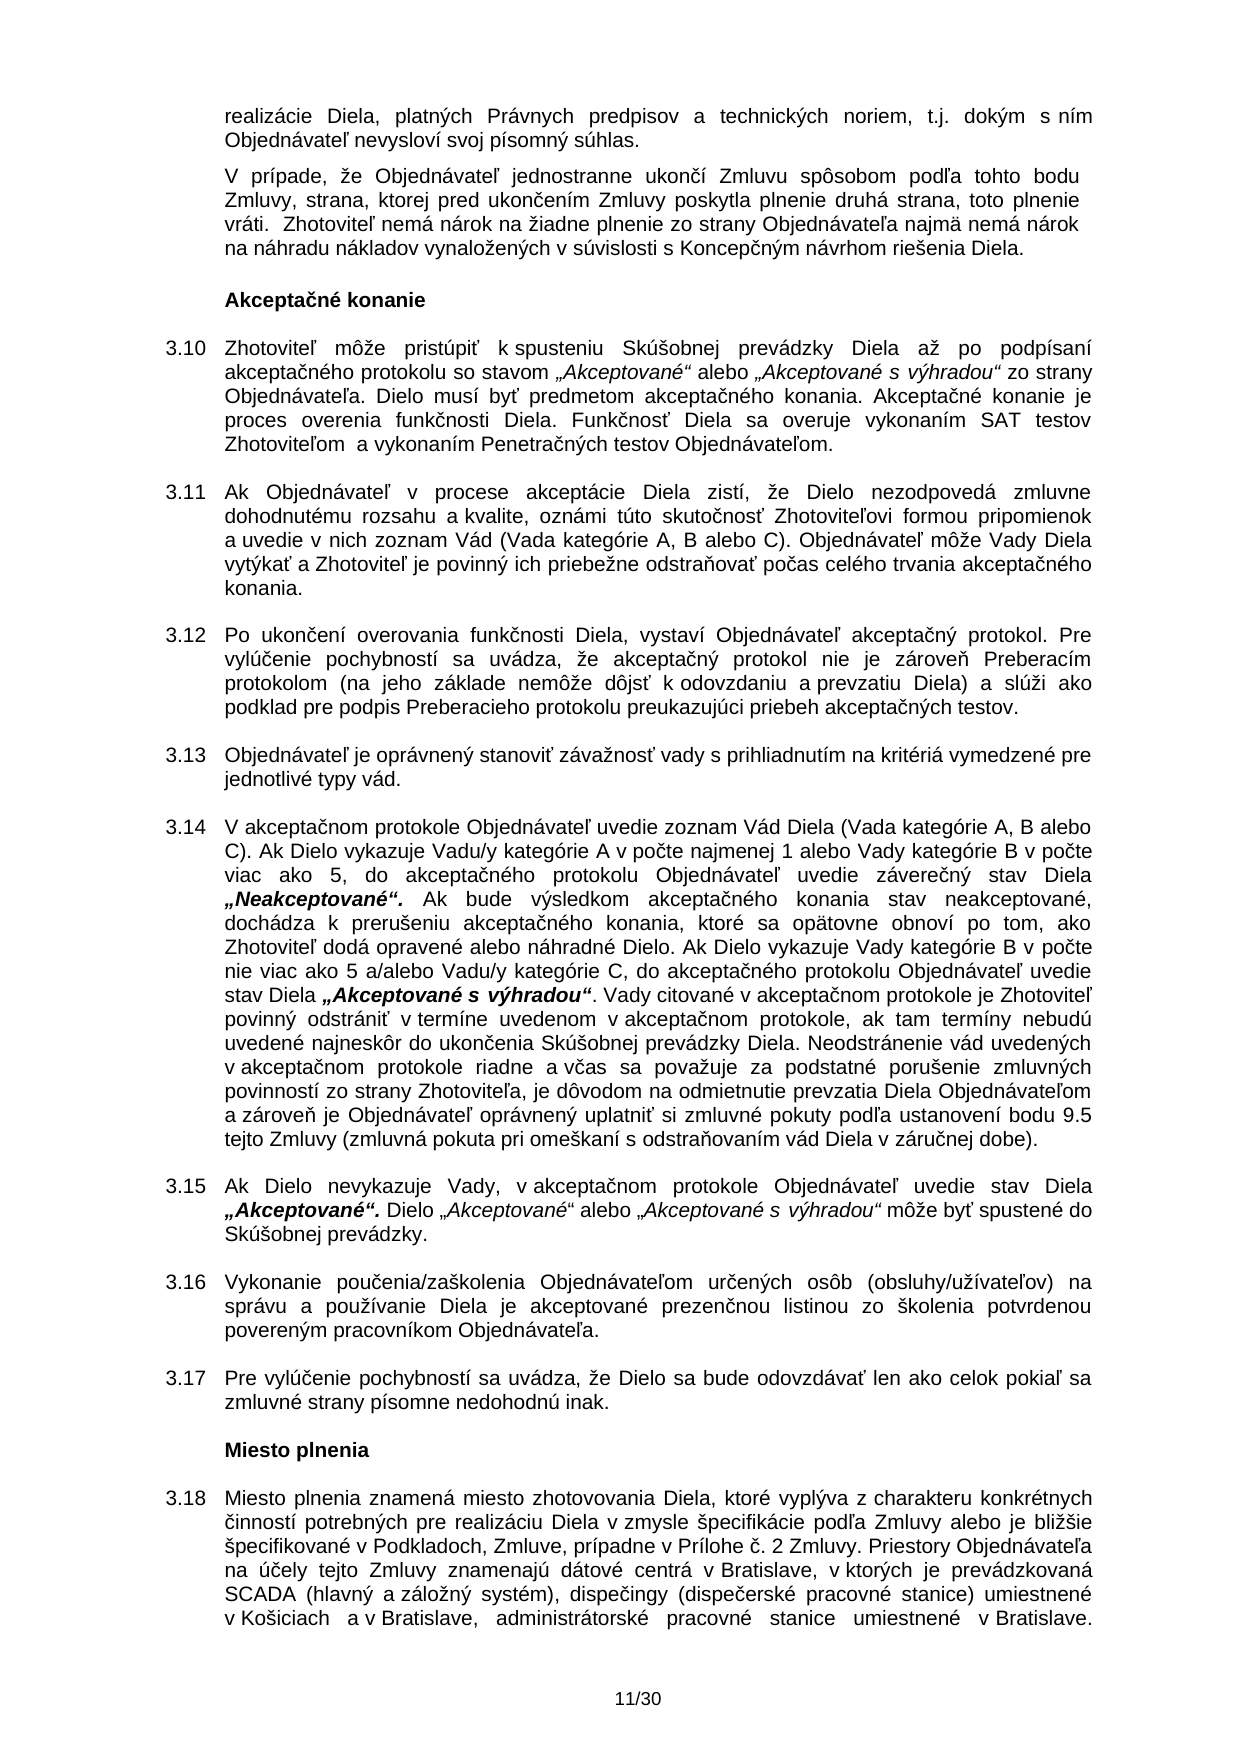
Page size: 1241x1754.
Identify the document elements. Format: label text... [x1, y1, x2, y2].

list V akceptačnom protokole Objednávateľ uvedie zoznam Vád Diela (Vada kategórie A, B alebo C). Ak Dielo vykazuje Vadu/y kategórie A v počte najmenej 1 alebo Vady kategórie B v počte viac ako 5, do akceptačného protokolu Objednávateľ uvedie záverečný stav Diela „Neakceptované“. Ak bude výsledkom akceptačného konania stav neakceptované, dochádza k prerušeniu akceptačného konania, ktoré sa opätovne obnoví po tom, ako Zhotoviteľ dodá opravené alebo náhradné Dielo. Ak Dielo vykazuje Vady kategórie B v počte nie viac ako 5 a/alebo Vadu/y kategórie C, do akceptačného protokolu Objednávateľ uvedie stav Diela „Akceptované s výhradou“. Vady citované v akceptačnom protokole je Zhotoviteľ povinný odstrániť v termíne uvedenom v akceptačnom protokole, ak tam termíny nebudú uvedené najneskôr do ukončenia Skúšobnej prevádzky Diela. Neodstránenie vád uvedených v akceptačnom protokole riadne a včas sa považuje za podstatné porušenie zmluvných povinností zo strany Zhotoviteľa, je dôvodom na odmietnutie prevzatia Diela Objednávateľom a zároveň je Objednávateľ oprávnený uplatniť si zmluvné pokuty podľa ustanovení bodu 9.5 tejto Zmluvy (zmluvná pokuta pri omeškaní s odstraňovaním vád Diela v záručnej dobe). [165, 815, 1093, 1150]
list Po ukončení overovania funkčnosti Diela, vystaví Objednávateľ akceptačný protokol. Pre vylúčenie pochybností sa uvádza, že akceptačný protokol nie je zároveň Preberacím protokolom (na jeho základe nemôže dôjsť k odovzdaniu a prevzatiu Diela) a slúži ako podklad pre podpis Preberacieho protokolu preukazujúci priebeh akceptačných testov. [165, 623, 1093, 719]
list Miesto plnenia [224, 1438, 1093, 1462]
text V prípade, že Objednávateľ jednostranne ukončí Zmluvu spôsobom podľa tohto bodu Zmluvy, strana, ktorej pred ukončením Zmluvy poskytla plnenie druhá strana, toto plnenie vráti. Zhotoviteľ nemá nárok na žiadne plnenie zo strany Objednávateľa najmä nemá nárok na náhradu nákladov vynaložených v súvislosti s Koncepčným návrhom riešenia Diela. [224, 164, 1081, 260]
list Ak Dielo nevykazuje Vady, v akceptačnom protokole Objednávateľ uvedie stav Diela „Akceptované“. Dielo „Akceptované“ alebo „Akceptované s výhradou“ môže byť spustené do Skúšobnej prevádzky. [165, 1174, 1093, 1246]
list Zhotoviteľ môže pristúpiť k spusteniu Skúšobnej prevádzky Diela až po podpísaní akceptačného protokolu so stavom „Akceptované“ alebo „Akceptované s výhradou“ zo strany Objednávateľa. Dielo musí byť predmetom akceptačného konania. Akceptačné konanie je proces overenia funkčnosti Diela. Funkčnosť Diela sa overuje vykonaním SAT testov Zhotoviteľom a vykonaním Penetračných testov Objednávateľom. [165, 336, 1093, 456]
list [165, 1486, 1093, 1629]
list Akceptačné konanie [224, 288, 1093, 312]
list Ak Objednávateľ v procese akceptácie Diela zistí, že Dielo nezodpovedá zmluvne dohodnutému rozsahu a kvalite, oznámi túto skutočnosť Zhotoviteľovi formou pripomienok a uvedie v nich zoznam Vád (Vada kategórie A, B alebo C). Objednávateľ môže Vady Diela vytýkať a Zhotoviteľ je povinný ich priebežne odstraňovať počas celého trvania akceptačného konania. [165, 479, 1093, 599]
list Objednávateľ je oprávnený stanoviť závažnosť vady s prihliadnutím na kritériá vymedzené pre jednotlivé typy vád. [165, 743, 1093, 791]
list Vykonanie poučenia/zaškolenia Objednávateľom určených osôb (obsluhy/užívateľov) na správu a používanie Diela je akceptované prezenčnou listinou zo školenia potvrdenou povereným pracovníkom Objednávateľa. [165, 1270, 1093, 1342]
list Pre vylúčenie pochybností sa uvádza, že Dielo sa bude odovzdávať len ako celok pokiaľ sa zmluvné strany písomne nedohodnú inak. [165, 1366, 1093, 1414]
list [165, 103, 1093, 151]
